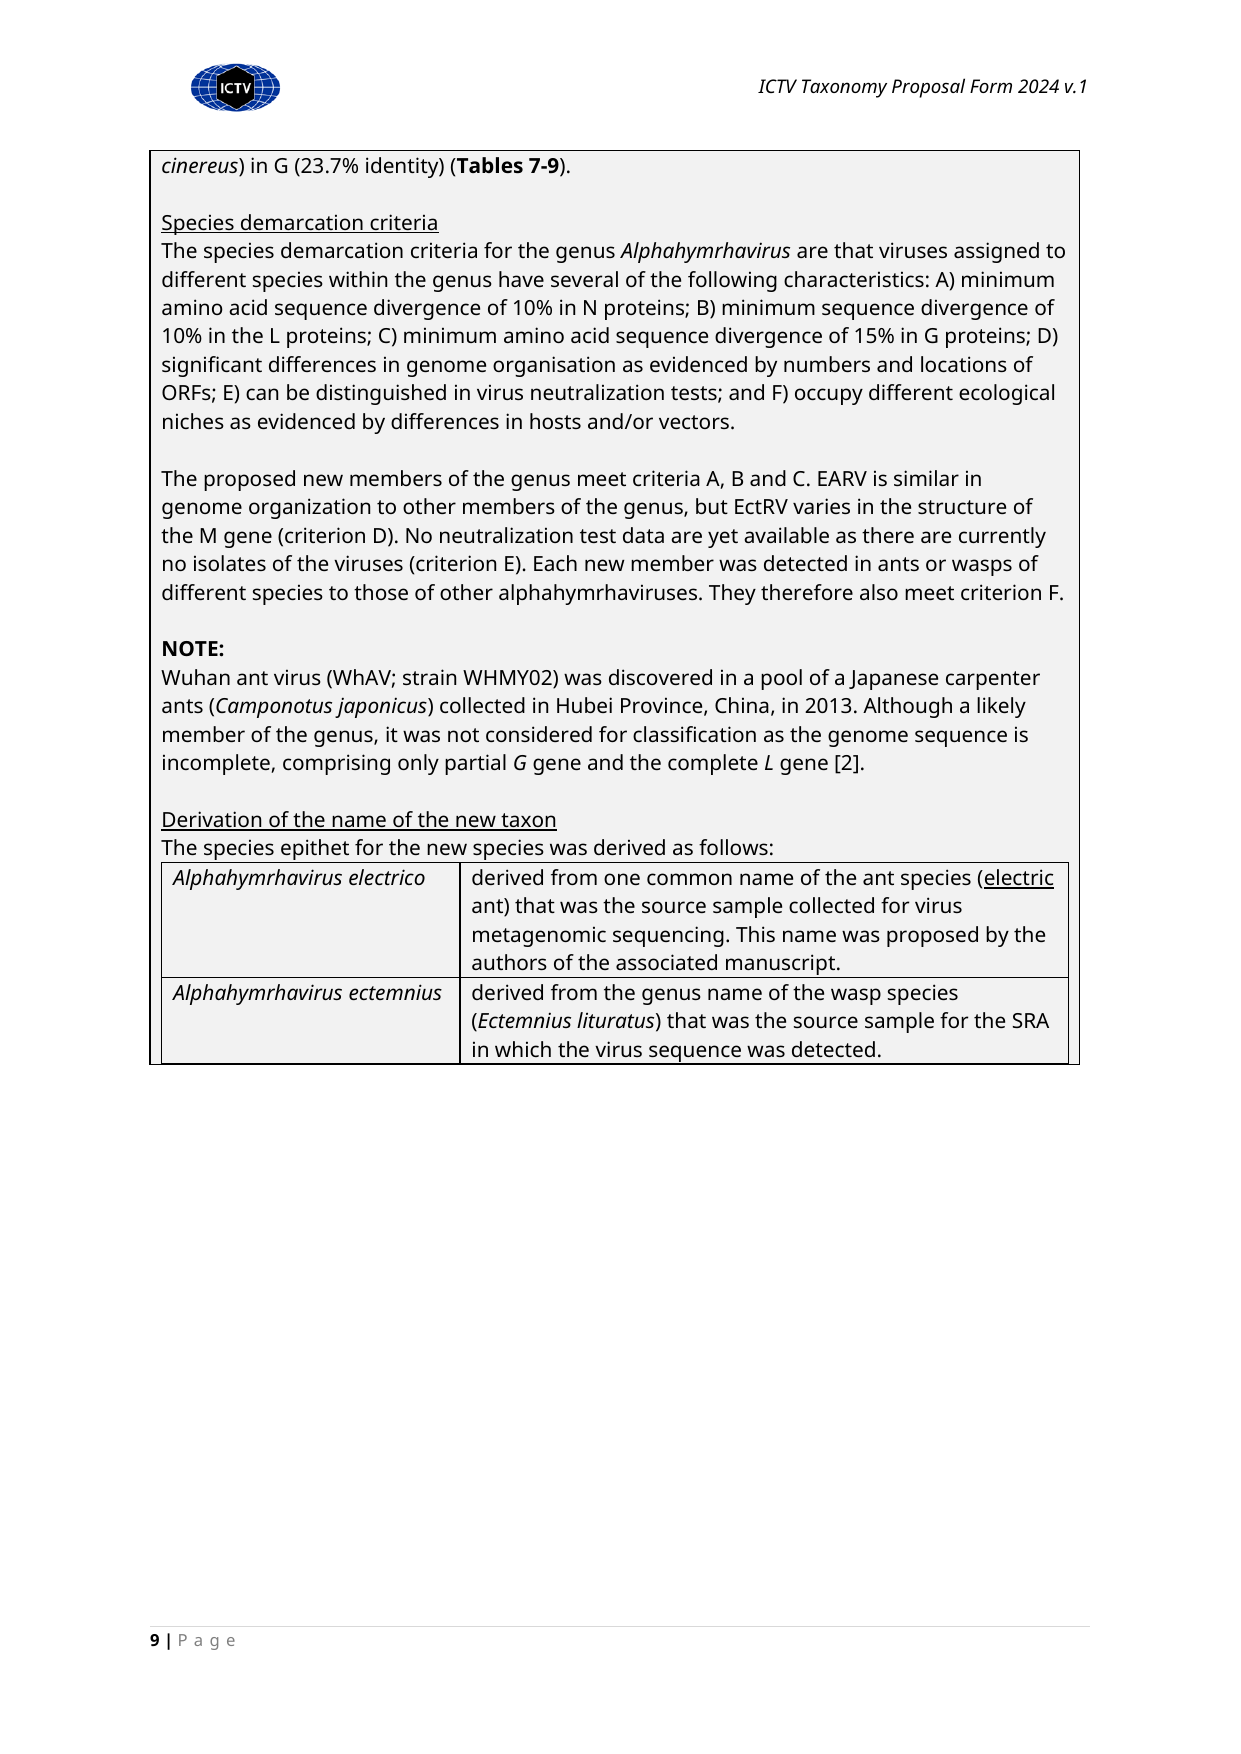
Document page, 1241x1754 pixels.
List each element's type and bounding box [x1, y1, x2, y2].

picture [190, 56, 282, 113]
table_header [151, 151, 1079, 1064]
